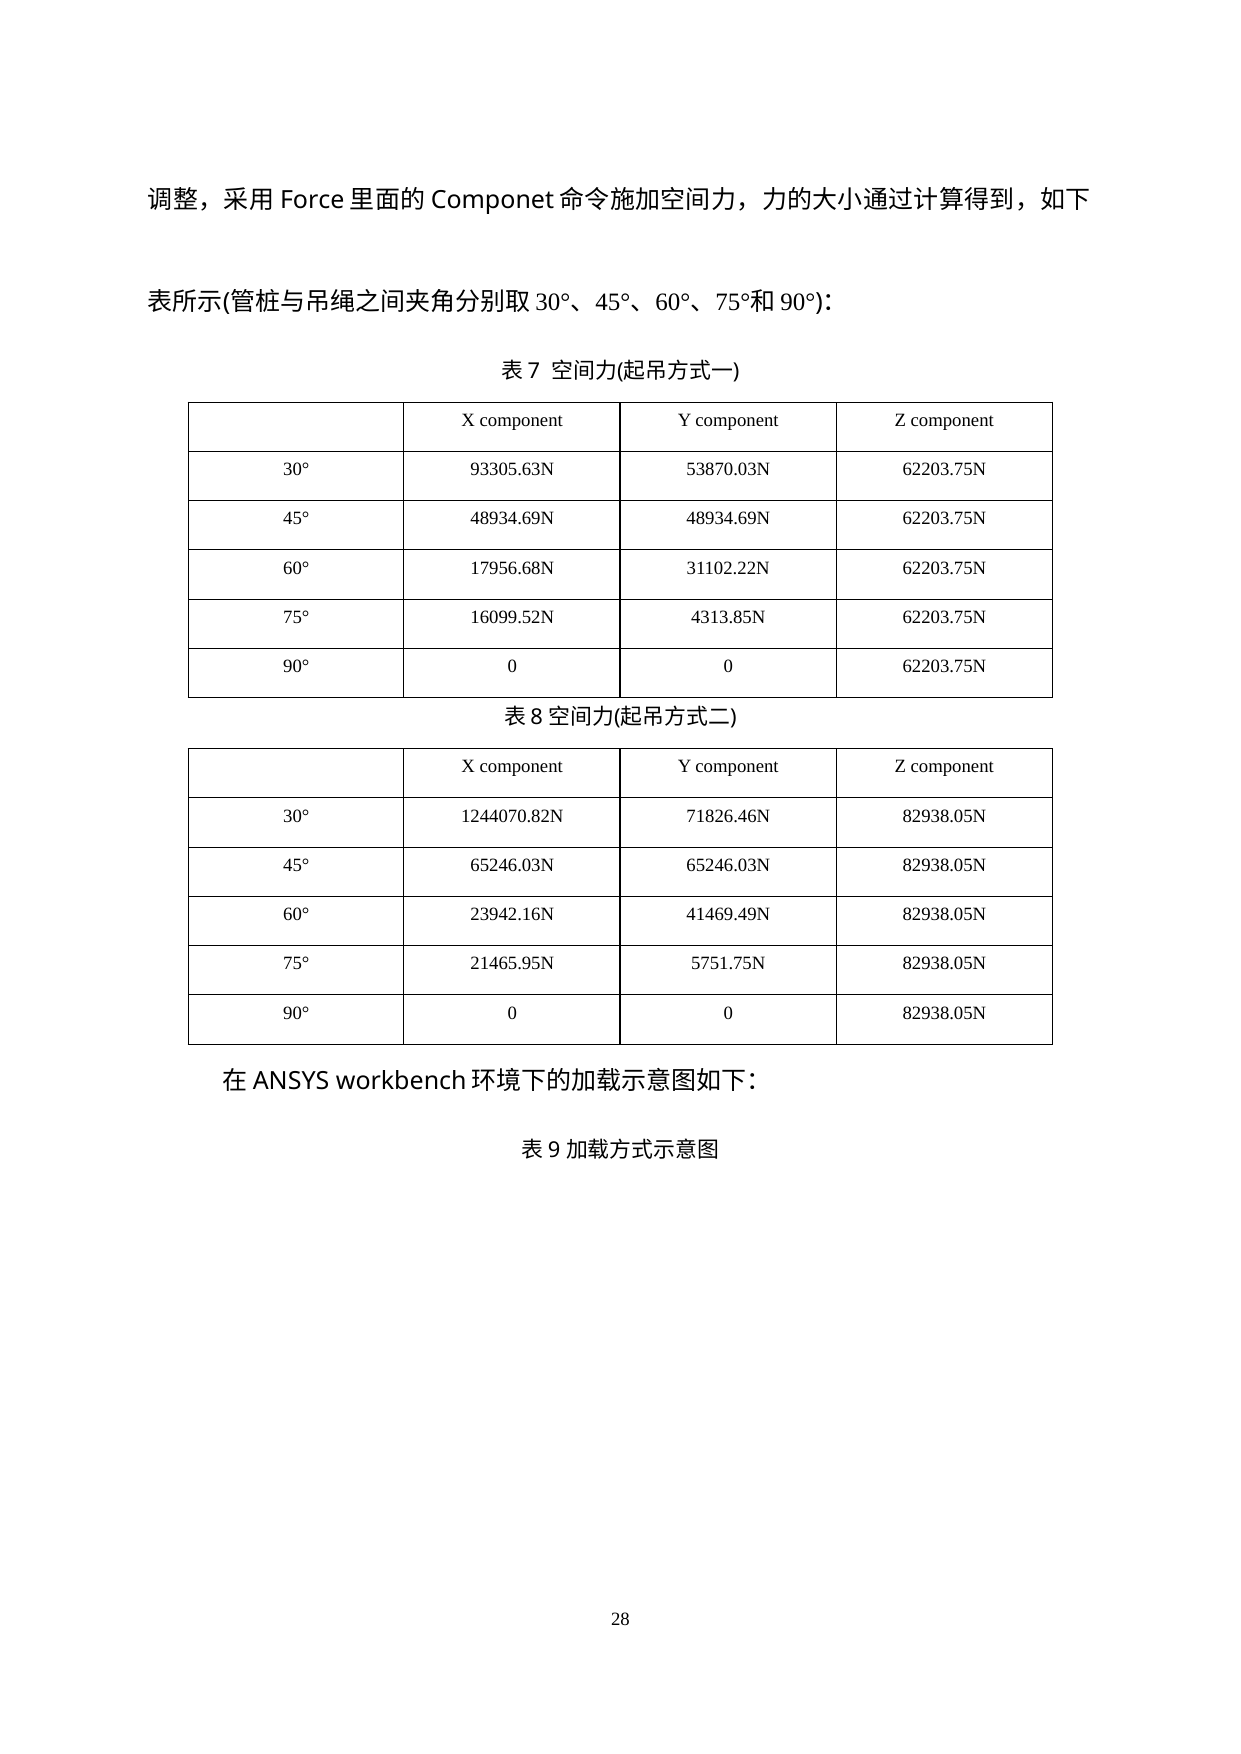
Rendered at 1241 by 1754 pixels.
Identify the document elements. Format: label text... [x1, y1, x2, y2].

table_cell 71826.46N [621, 798, 836, 847]
table_header Z component [837, 403, 1052, 451]
table_cell 82938.05N [837, 798, 1052, 847]
table_header X component [404, 403, 619, 451]
table_cell 62203.75N [837, 501, 1052, 549]
table_cell 93305.63N [404, 452, 619, 500]
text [148, 164, 1092, 334]
table_cell 60° [189, 550, 403, 599]
table_cell 62203.75N [837, 452, 1052, 500]
table_cell 62203.75N [837, 600, 1052, 648]
table_cell 65246.03N [404, 848, 619, 896]
table_cell 90° [189, 649, 403, 697]
table_cell 75° [189, 946, 403, 994]
table_cell 53870.03N [621, 452, 836, 500]
table_cell 82938.05N [837, 848, 1052, 896]
table_cell 0 [404, 649, 619, 697]
table_header [189, 749, 403, 797]
table_cell 90° [189, 995, 403, 1044]
table_cell 16099.52N [404, 600, 619, 648]
table_cell 60° [189, 897, 403, 945]
table_cell 31102.22N [621, 550, 836, 599]
table_cell 41469.49N [621, 897, 836, 945]
table_header [189, 403, 403, 451]
table_cell 5751.75N [621, 946, 836, 994]
table_cell 23942.16N [404, 897, 619, 945]
table_cell 62203.75N [837, 550, 1052, 599]
table_cell 82938.05N [837, 946, 1052, 994]
table_cell 4313.85N [621, 600, 836, 648]
table_cell 0 [621, 995, 836, 1044]
table_header X component [404, 749, 619, 797]
text 在ANSYS workbench环境下的加载示意图如下： [148, 1045, 1092, 1113]
table_cell 48934.69N [404, 501, 619, 549]
table_cell 30° [189, 798, 403, 847]
text 表7 空间力(起吊方式一) [148, 352, 1092, 386]
table_header Y component [621, 403, 836, 451]
table_cell 62203.75N [837, 649, 1052, 697]
table_cell 21465.95N [404, 946, 619, 994]
table_cell 0 [404, 995, 619, 1044]
table_header Y component [621, 749, 836, 797]
table_cell 82938.05N [837, 995, 1052, 1044]
table_cell 45° [189, 501, 403, 549]
table_cell 48934.69N [621, 501, 836, 549]
table_cell 30° [189, 452, 403, 500]
table_header Z component [837, 749, 1052, 797]
table_cell 1244070.82N [404, 798, 619, 847]
table_cell 82938.05N [837, 897, 1052, 945]
table_cell 17956.68N [404, 550, 619, 599]
table_cell 65246.03N [621, 848, 836, 896]
text 表8 空间力(起吊方式二) [148, 698, 1092, 732]
table_cell 45° [189, 848, 403, 896]
table_cell 75° [189, 600, 403, 648]
text 表9 加载方式示意图 [148, 1131, 1092, 1165]
table_cell 0 [621, 649, 836, 697]
